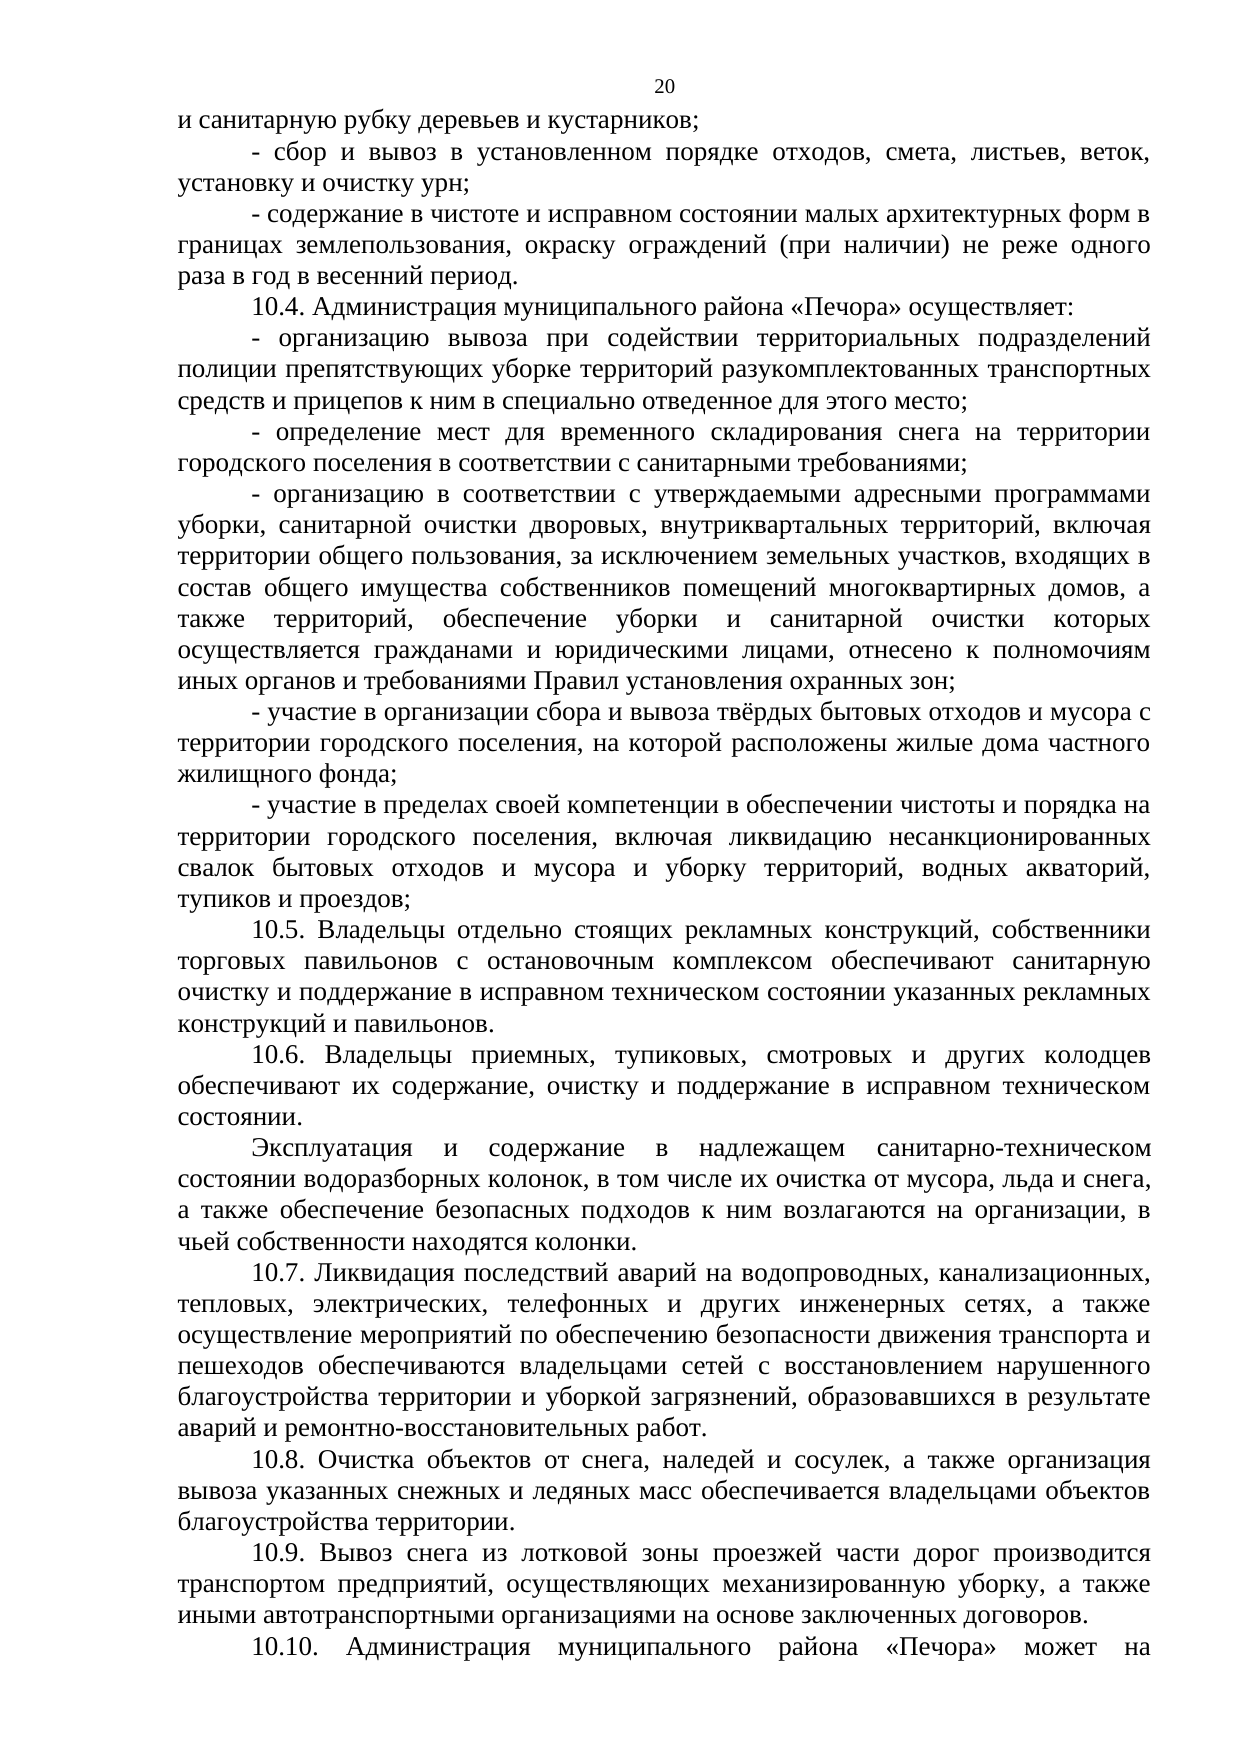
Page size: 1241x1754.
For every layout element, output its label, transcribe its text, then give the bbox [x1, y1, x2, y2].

text - участие в организации сбора и вывоза твёрдых бытовых отходов и мусора с территории городского поселения, на которой расположены жилые дома частного жилищного фонда; [177, 695, 1152, 789]
text 10.8. Очистка объектов от снега, наледей и сосулек, а также организация вывоза указанных снежных и ледяных масс обеспечивается владельцами объектов благоустройства территории. [177, 1443, 1152, 1536]
text 10.9. Вывоз снега из лотковой зоны проезжей части дорог производится транспортом предприятий, осуществляющих механизированную уборку, а также иными автотранспортными организациями на основе заключенных договоров. [177, 1536, 1152, 1629]
text 10.6. Владельцы приемных, тупиковых, смотровых и других колодцев обеспечивают их содержание, очистку и поддержание в исправном техническом состоянии. [177, 1038, 1152, 1131]
text 10.7. Ликвидация последствий аварий на водопроводных, канализационных, тепловых, электрических, телефонных и других инженерных сетях, а также осуществление мероприятий по обеспечению безопасности движения транспорта и пешеходов обеспечиваются владельцами сетей с восстановлением нарушенного благоустройства территории и уборкой загрязнений, образовавшихся в результате аварий и ремонтно-восстановительных работ. [177, 1256, 1152, 1443]
text - содержание в чистоте и исправном состоянии малых архитектурных форм в границах землепользования, окраску ограждений (при наличии) не реже одного раза в год в весенний период. [177, 197, 1152, 290]
text - организацию вывоза при содействии территориальных подразделений полиции препятствующих уборке территорий разукомплектованных транспортных средств и прицепов к ним в специально отведенное для этого место; [177, 321, 1152, 415]
text Эксплуатация и содержание в надлежащем санитарно-техническом состоянии водоразборных колонок, в том числе их очистка от мусора, льда и снега, а также обеспечение безопасных подходов к ним возлагаются на организации, в чьей собственности находятся колонки. [177, 1131, 1152, 1256]
text - участие в пределах своей компетенции в обеспечении чистоты и порядка на территории городского поселения, включая ликвидацию несанкционированных свалок бытовых отходов и мусора и уборку территорий, водных акваторий, тупиков и проездов; [177, 789, 1152, 913]
text 10.4. Администрация муниципального района «Печора» осуществляет: [177, 290, 1152, 321]
text 10.5. Владельцы отдельно стоящих рекламных конструкций, собственники торговых павильонов с остановочным комплексом обеспечивают санитарную очистку и поддержание в исправном техническом состоянии указанных рекламных конструкций и павильонов. [177, 913, 1152, 1038]
text - определение мест для временного складирования снега на территории городского поселения в соответствии с санитарными требованиями; [177, 415, 1152, 477]
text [177, 103, 1152, 134]
text - организацию в соответствии с утверждаемыми адресными программами уборки, санитарной очистки дворовых, внутриквартальных территорий, включая территории общего пользования, за исключением земельных участков, входящих в состав общего имущества собственников помещений многоквартирных домов, а также территорий, обеспечение уборки и санитарной очистки которых осуществляется гражданами и юридическими лицами, отнесено к полномочиям иных органов и требованиями Правил установления охранных зон; [177, 477, 1152, 695]
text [177, 1629, 1152, 1661]
text - сбор и вывоз в установленном порядке отходов, смета, листьев, веток, установку и очистку урн; [177, 134, 1152, 197]
